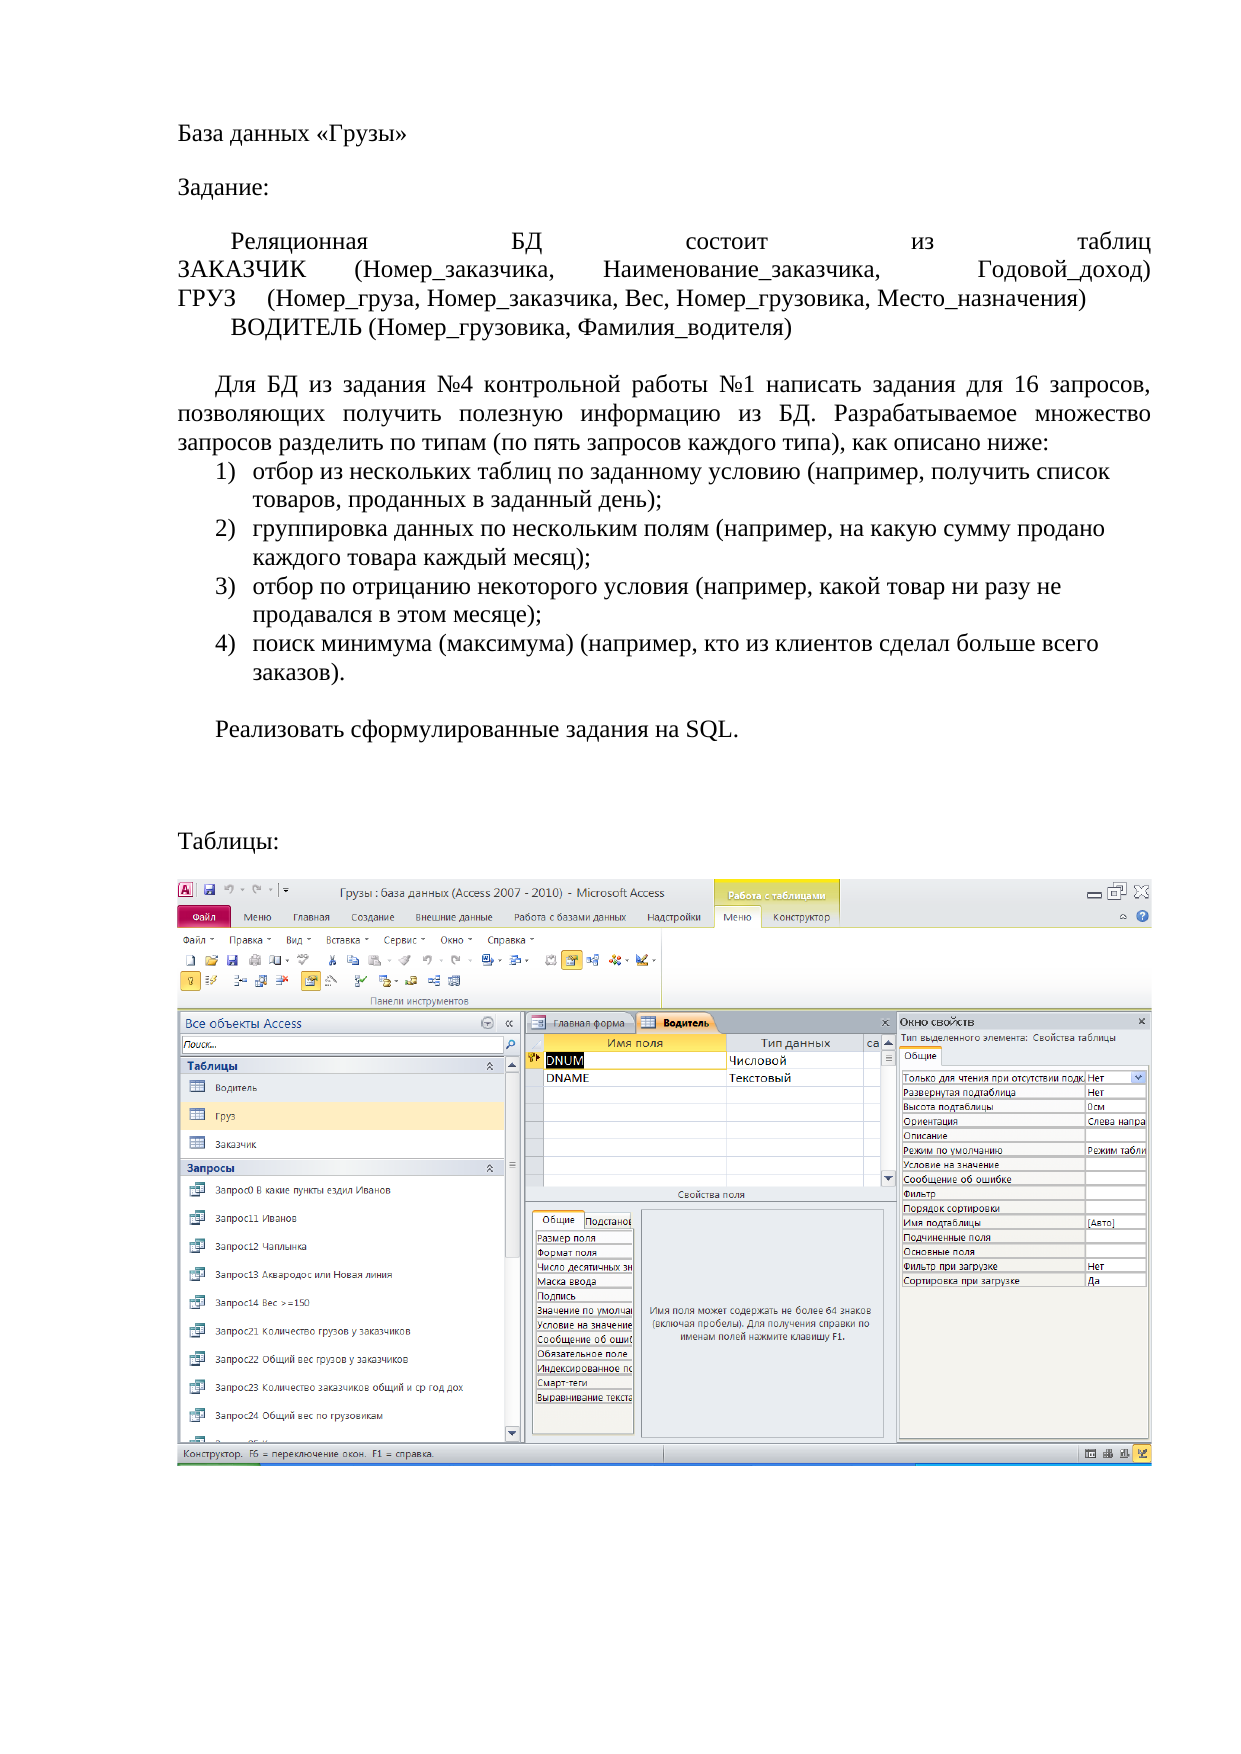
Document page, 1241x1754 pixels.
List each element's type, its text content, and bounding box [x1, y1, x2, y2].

text Таблицы: [177, 826, 1152, 855]
list отбор по отрицанию некоторого условия (например, какой товар ни разу не продавался в этом месяце); [215, 571, 1152, 628]
picture [177, 879, 1152, 1466]
text Задание: [177, 172, 1152, 201]
text База данных «Грузы» [177, 118, 1152, 147]
list группировка данных по нескольким полям (например, на какую сумму продано каждого товара каждый месяц); [215, 513, 1152, 571]
list отбор из нескольких таблиц по заданному условию (например, получить список товаров, проданных в заданный день); [215, 456, 1152, 513]
text Реализовать сформулированные задания на SQL. [177, 714, 1152, 743]
list поиск минимума (максимума) (например, кто из клиентов сделал больше всего заказов). [215, 628, 1152, 686]
text ВОДИТЕЛЬ (Номер_грузовика, Фамилия_водителя) [177, 312, 1152, 341]
text Реляционная БД состоит из таблиц ЗАКАЗЧИК (Номер_заказчика, Наименование_заказчика, Годовой_доход) ГРУЗ (Номер_груза, Номер_заказчика, Вес, Номер_грузовика, Место_назначения) [177, 226, 1152, 312]
text Для БД из задания №4 контрольной работы №1 написать задания для 16 запросов, позволяющих получить полезную информацию из БД. Разрабатываемое множество запросов разделить по типам (по пять запросов каждого типа), как описано ниже: [177, 369, 1152, 456]
